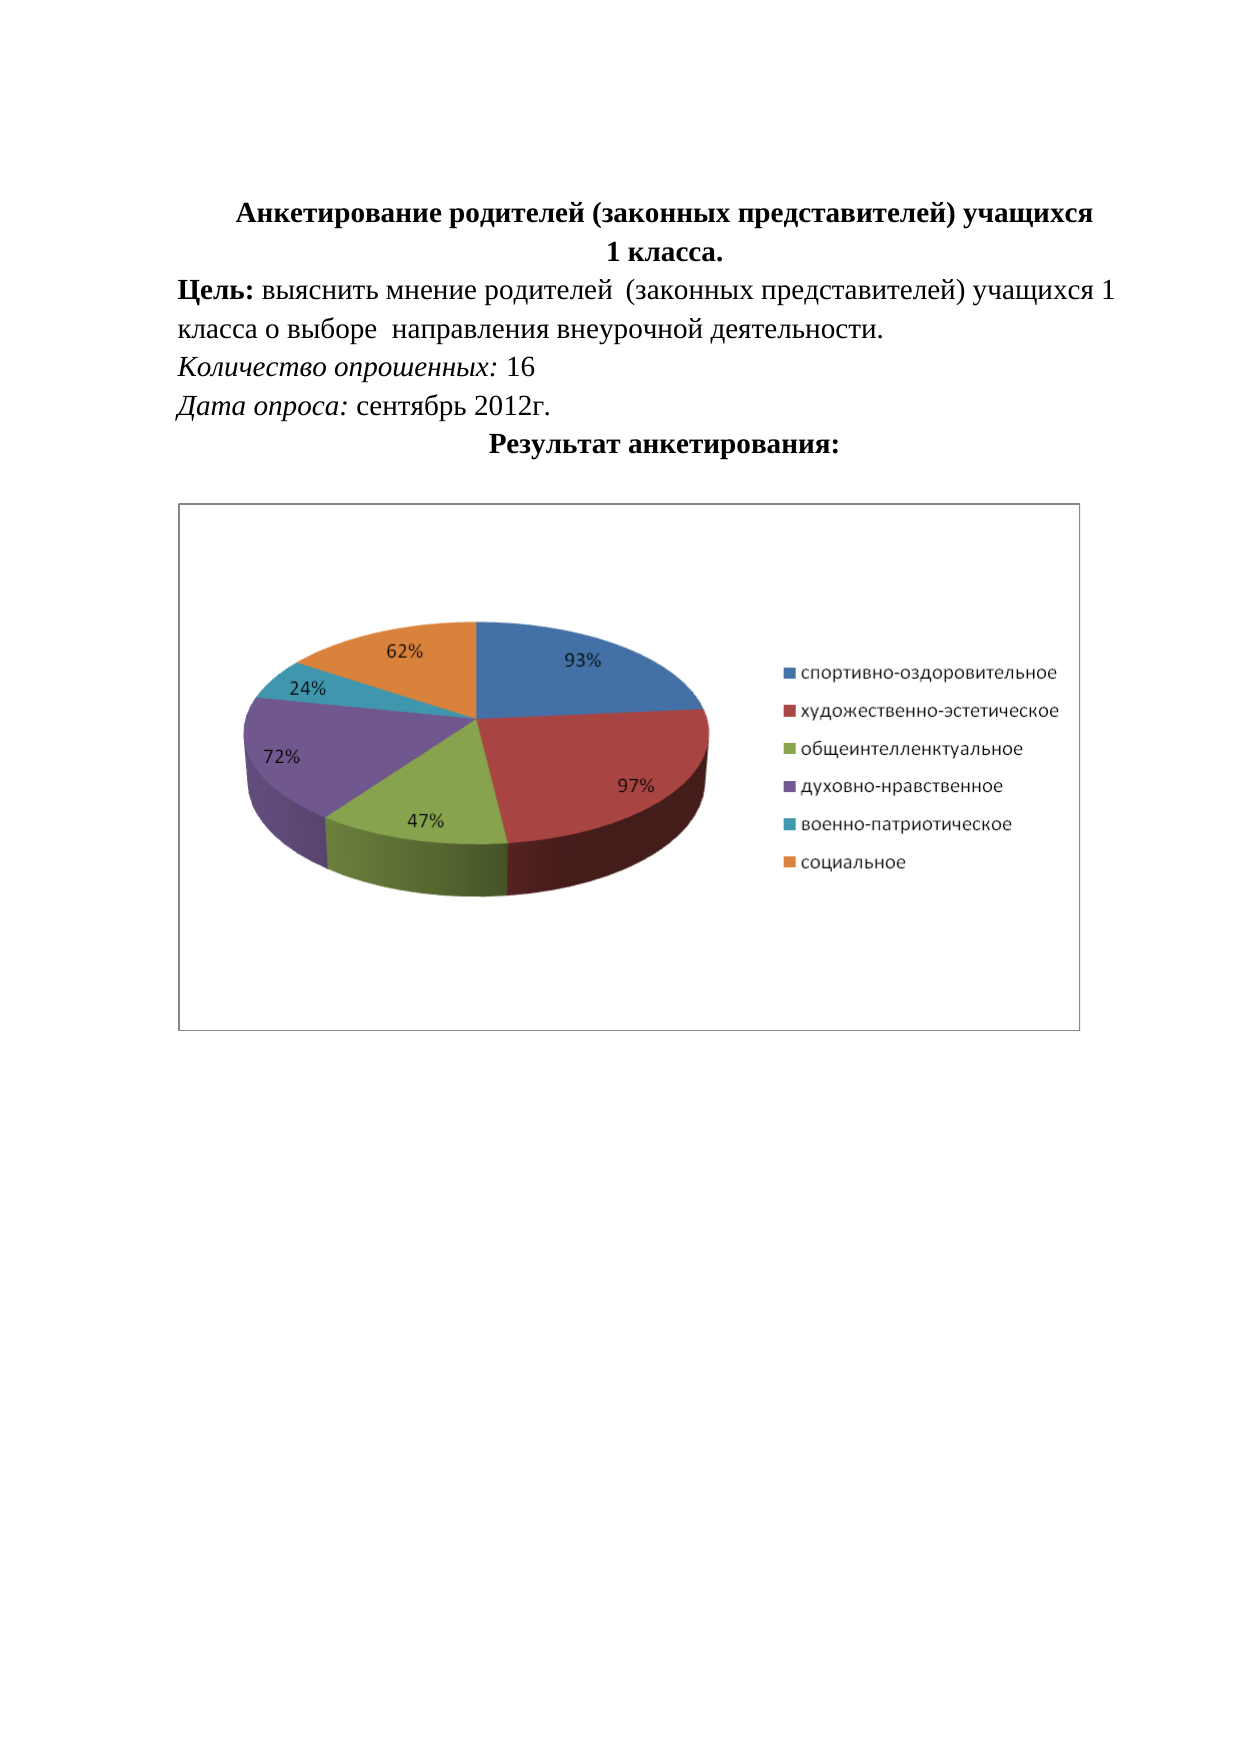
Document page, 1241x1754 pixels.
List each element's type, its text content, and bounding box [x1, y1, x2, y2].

text Результат анкетирования: [177, 426, 1152, 460]
text Количество опрошенных: 16 [177, 349, 1152, 383]
text 1 класса. [177, 234, 1152, 267]
picture [177, 503, 1081, 1031]
text Анкетирование родителей (законных представителей) учащихся [177, 195, 1152, 229]
text Цель: выяснить мнение родителей (законных представителей) учащихся 1 класса о выборе направления внеурочной деятельности. [177, 272, 1152, 344]
text Дата опроса: сентябрь 2012г. [177, 388, 1152, 421]
